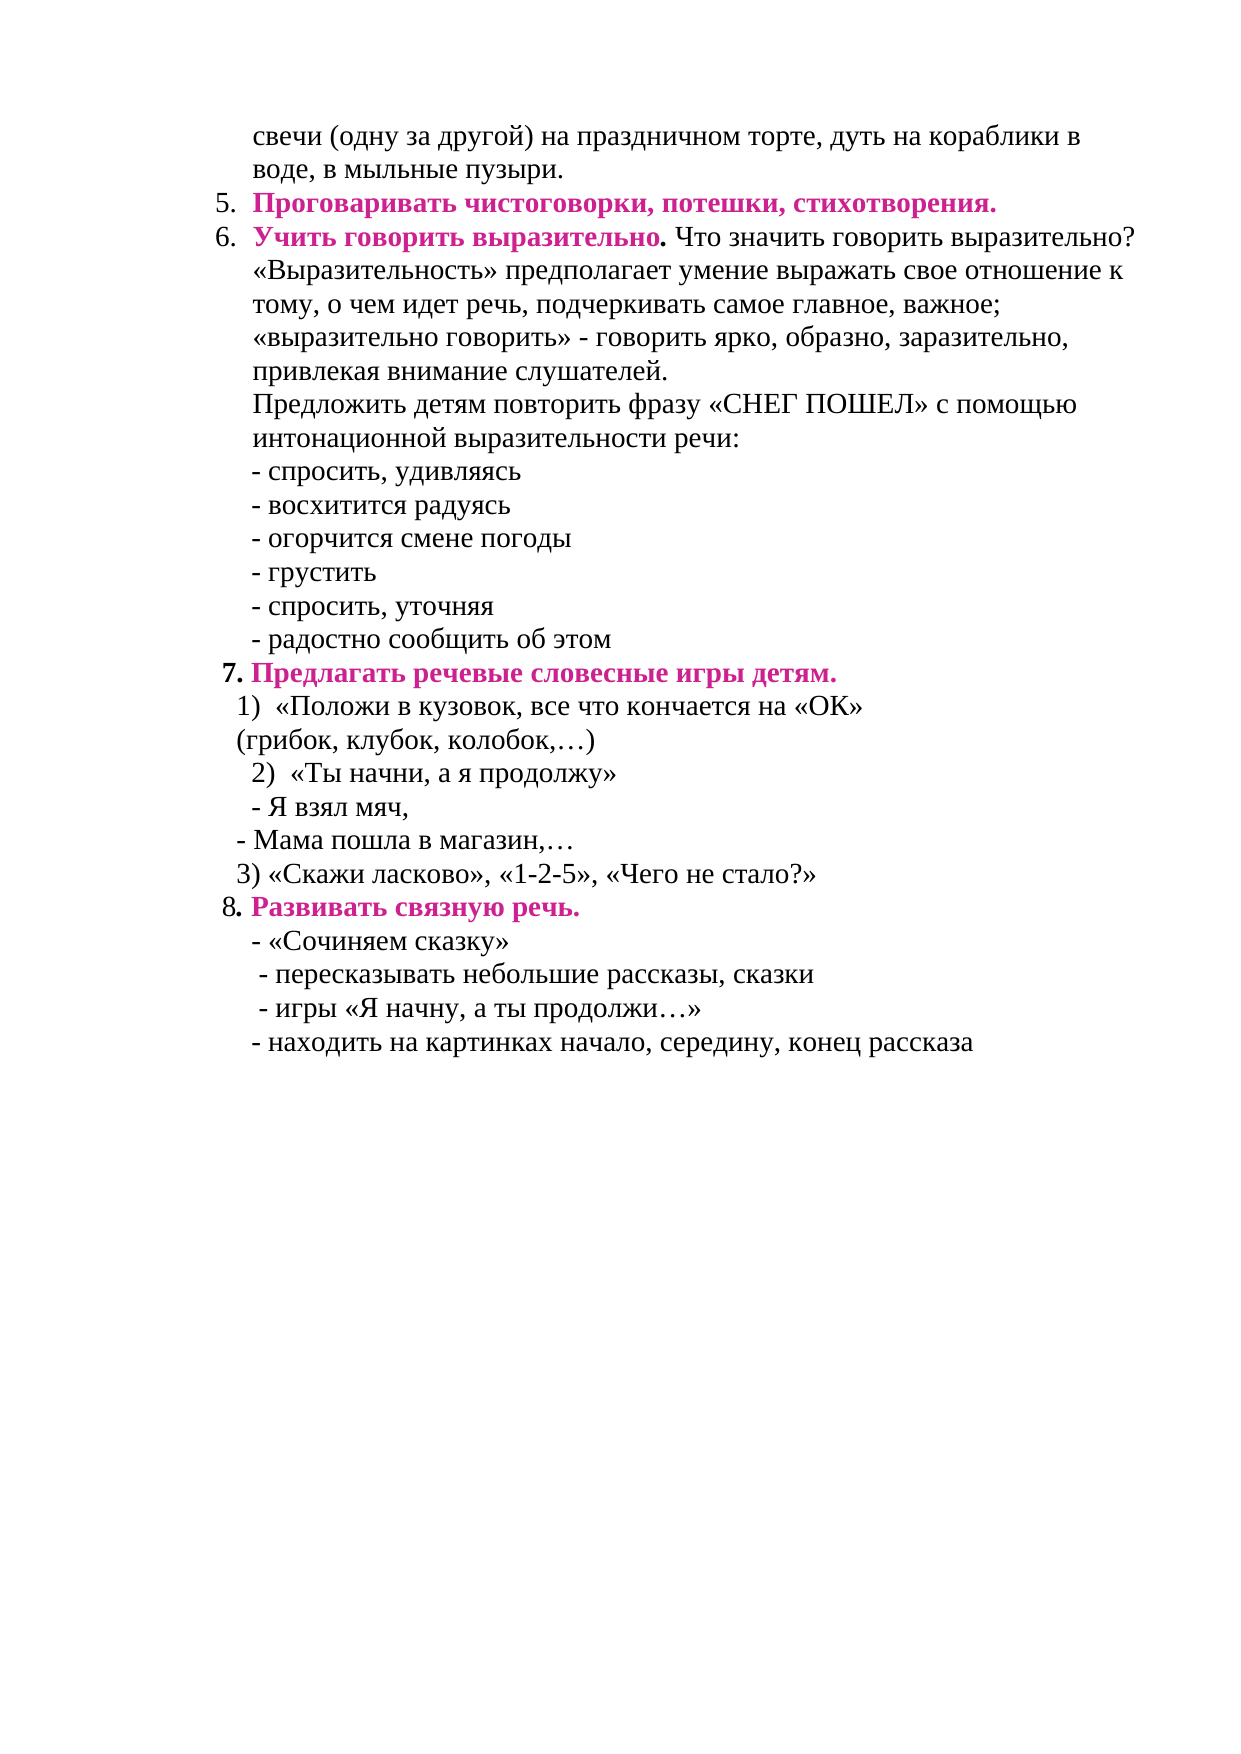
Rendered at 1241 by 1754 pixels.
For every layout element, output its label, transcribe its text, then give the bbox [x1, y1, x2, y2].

text - спросить, уточняя [177, 588, 1152, 621]
text - огорчится смене погоды [177, 521, 1152, 554]
text 7. Предлагать речевые словесные игры детям. [177, 655, 1152, 688]
text 1) «Положи в кузовок, все что кончается на «ОК» [177, 688, 1152, 722]
text Предложить детям повторить фразу «СНЕГ ПОШЕЛ» с помощью интонационной выразительности речи: [252, 386, 1152, 453]
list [215, 118, 1152, 185]
text - игры «Я начну, а ты продолжи…» [177, 990, 1152, 1024]
text 2) «Ты начни, а я продолжу» [177, 755, 1152, 789]
text - спросить, удивляясь [177, 453, 1152, 487]
text - «Сочиняем сказку» [177, 923, 1152, 957]
list Проговаривать чистоговорки, потешки, стихотворения. [215, 185, 1152, 219]
text 8. Развивать связную речь. [177, 889, 1152, 923]
list Учить говорить выразительно. Что значить говорить выразительно? «Выразительность» предполагает умение выражать свое отношение к тому, о чем идет речь, подчеркивать самое главное, важное; «выразительно говорить» - говорить ярко, образно, заразительно, привлекая внимание слушателей. [215, 219, 1152, 386]
text - пересказывать небольшие рассказы, сказки [177, 957, 1152, 990]
text - Я взял мяч, [177, 789, 1152, 822]
text (грибок, клубок, колобок,…) [177, 722, 1152, 755]
text - радостно сообщить об этом [177, 621, 1152, 655]
text 3) «Скажи ласково», «1-2-5», «Чего не стало?» [177, 856, 1152, 889]
text - грустить [177, 554, 1152, 588]
text - находить на картинках начало, середину, конец рассказа [177, 1024, 1152, 1057]
text - Мама пошла в магазин,… [177, 822, 1152, 856]
text - восхитится радуясь [177, 487, 1152, 521]
